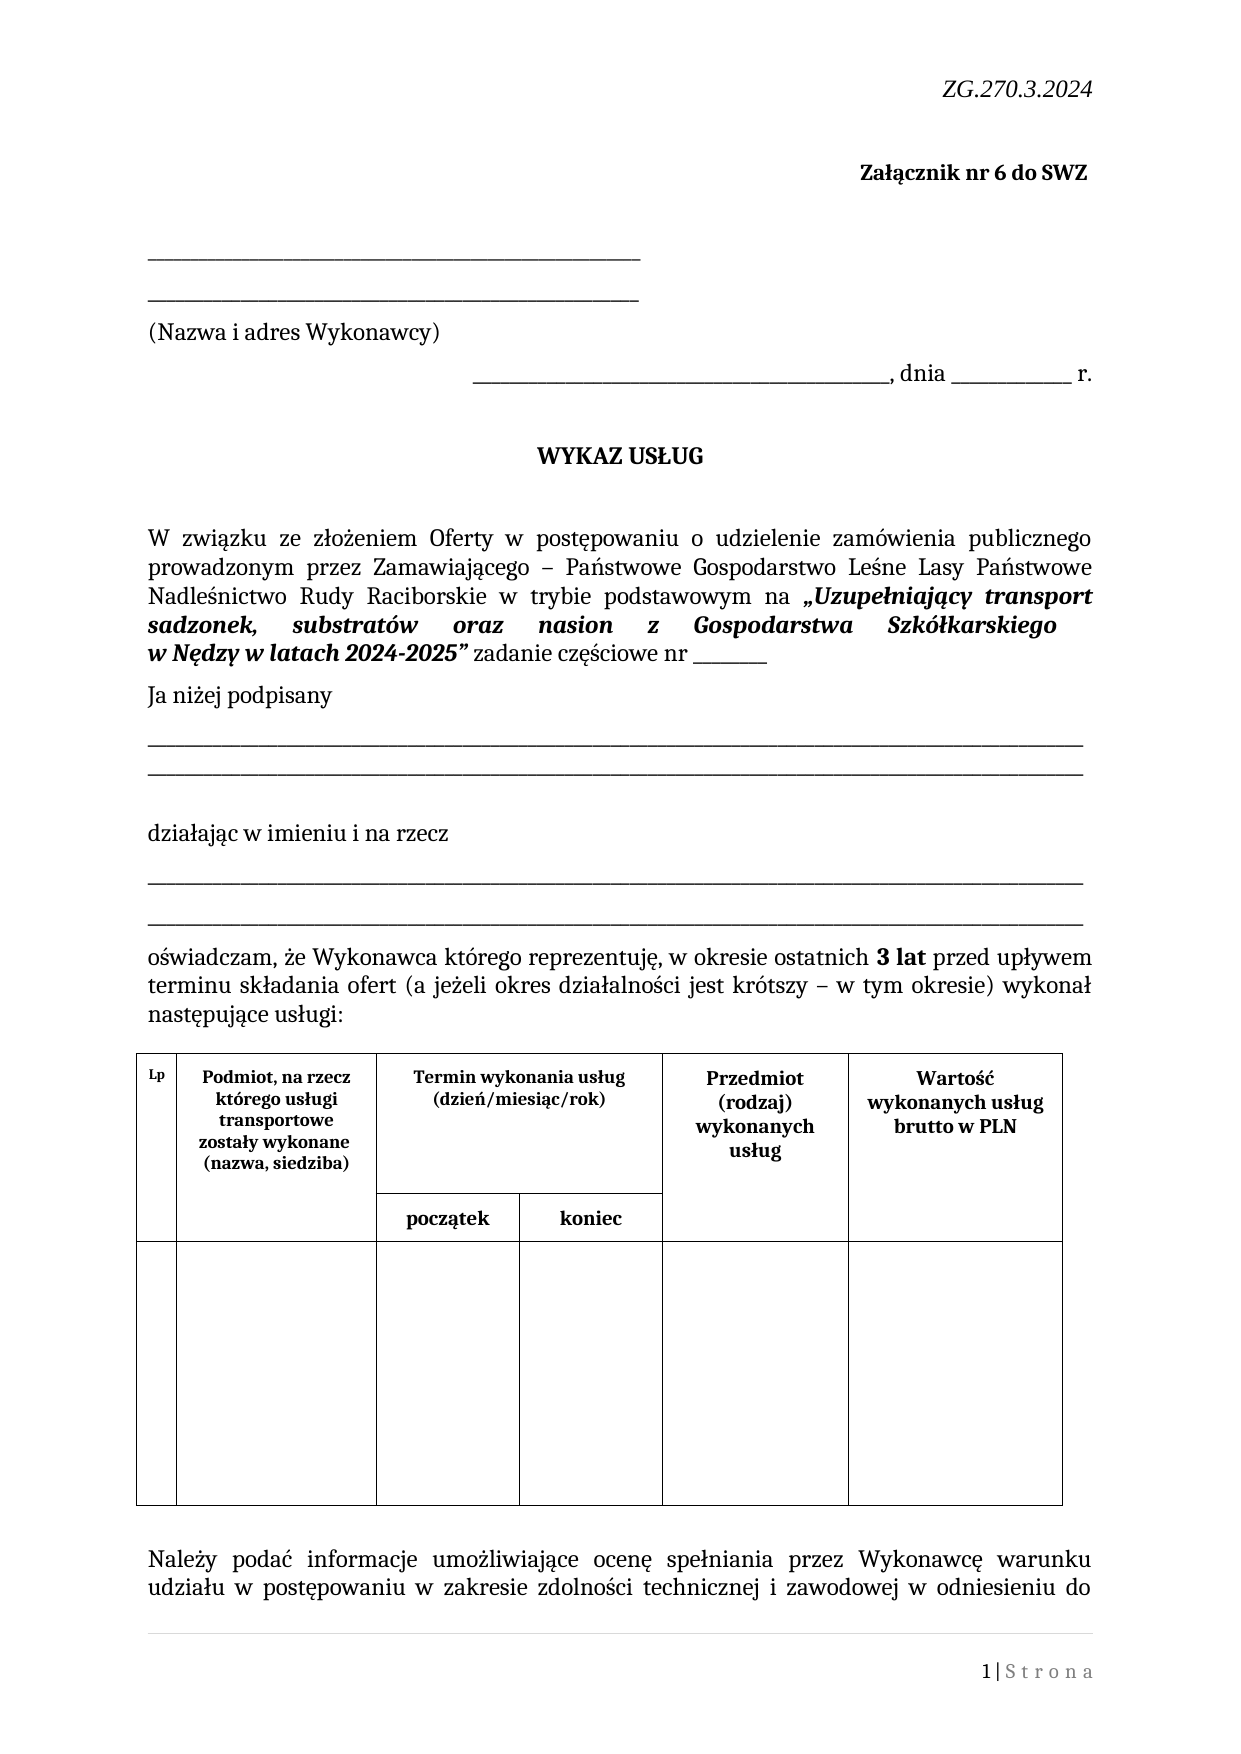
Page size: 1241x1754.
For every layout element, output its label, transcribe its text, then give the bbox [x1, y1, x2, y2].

table_cell [849, 1242, 1062, 1504]
table_cell [663, 1242, 848, 1504]
text działając w imieniu i na rzecz [148, 819, 1093, 847]
table_cell [520, 1242, 662, 1504]
table_cell początek [377, 1194, 519, 1241]
text Ja niżej podpisany [148, 681, 1093, 709]
text _____________________________________________________________________________________________________ [148, 860, 1093, 889]
text Załącznik nr 6 do SWZ [148, 160, 1093, 187]
table_header Wartość wykonanych usług brutto w PLN [849, 1054, 1062, 1241]
text oświadczam, że Wykonawca którego reprezentuję, w okresie ostatnich 3 lat przed upływem terminu składania ofert (a jeżeli okres działalności jest krótszy – w tym okresie) wykonał następujące usługi: [148, 942, 1093, 1029]
text (Nazwa i adres Wykonawcy) [148, 318, 1093, 347]
table_cell [177, 1242, 376, 1504]
table_header Przedmiot (rodzaj) wykonanych usług [663, 1054, 848, 1241]
table_cell koniec [520, 1194, 662, 1241]
table_cell [137, 1242, 176, 1504]
table_header Podmiot, na rzecz którego usługi transportowe zostały wykonane (nazwa, siedziba) [177, 1054, 376, 1241]
text _____________________________________________________________________________________________________ _____________________________________________________________________________________________________ [148, 722, 1093, 779]
table_header Lp [137, 1054, 176, 1241]
text _____________________________________________________ [148, 277, 1093, 306]
text _____________________________________________, dnia _____________ r. [148, 359, 1093, 388]
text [148, 1544, 1093, 1602]
text __________________________________________________________ [148, 238, 1093, 264]
text WYKAZ USŁUG [148, 442, 1093, 471]
text W związku ze złożeniem Oferty w postępowaniu o udzielenie zamówienia publicznego prowadzonym przez Zamawiającego – Państwowe Gospodarstwo Leśne Lasy Państwowe Nadleśnictwo Rudy Raciborskie w trybie podstawowym na „Uzupełniający transport sadzonek, substratów oraz nasion z Gospodarstwa Szkółkarskiego w Nędzy w latach 2024-2025” zadanie częściowe nr ________ [148, 524, 1093, 668]
table_header Termin wykonania usług (dzień/miesiąc/rok) [377, 1054, 662, 1193]
text _____________________________________________________________________________________________________ [148, 901, 1093, 930]
table_cell [377, 1242, 519, 1504]
